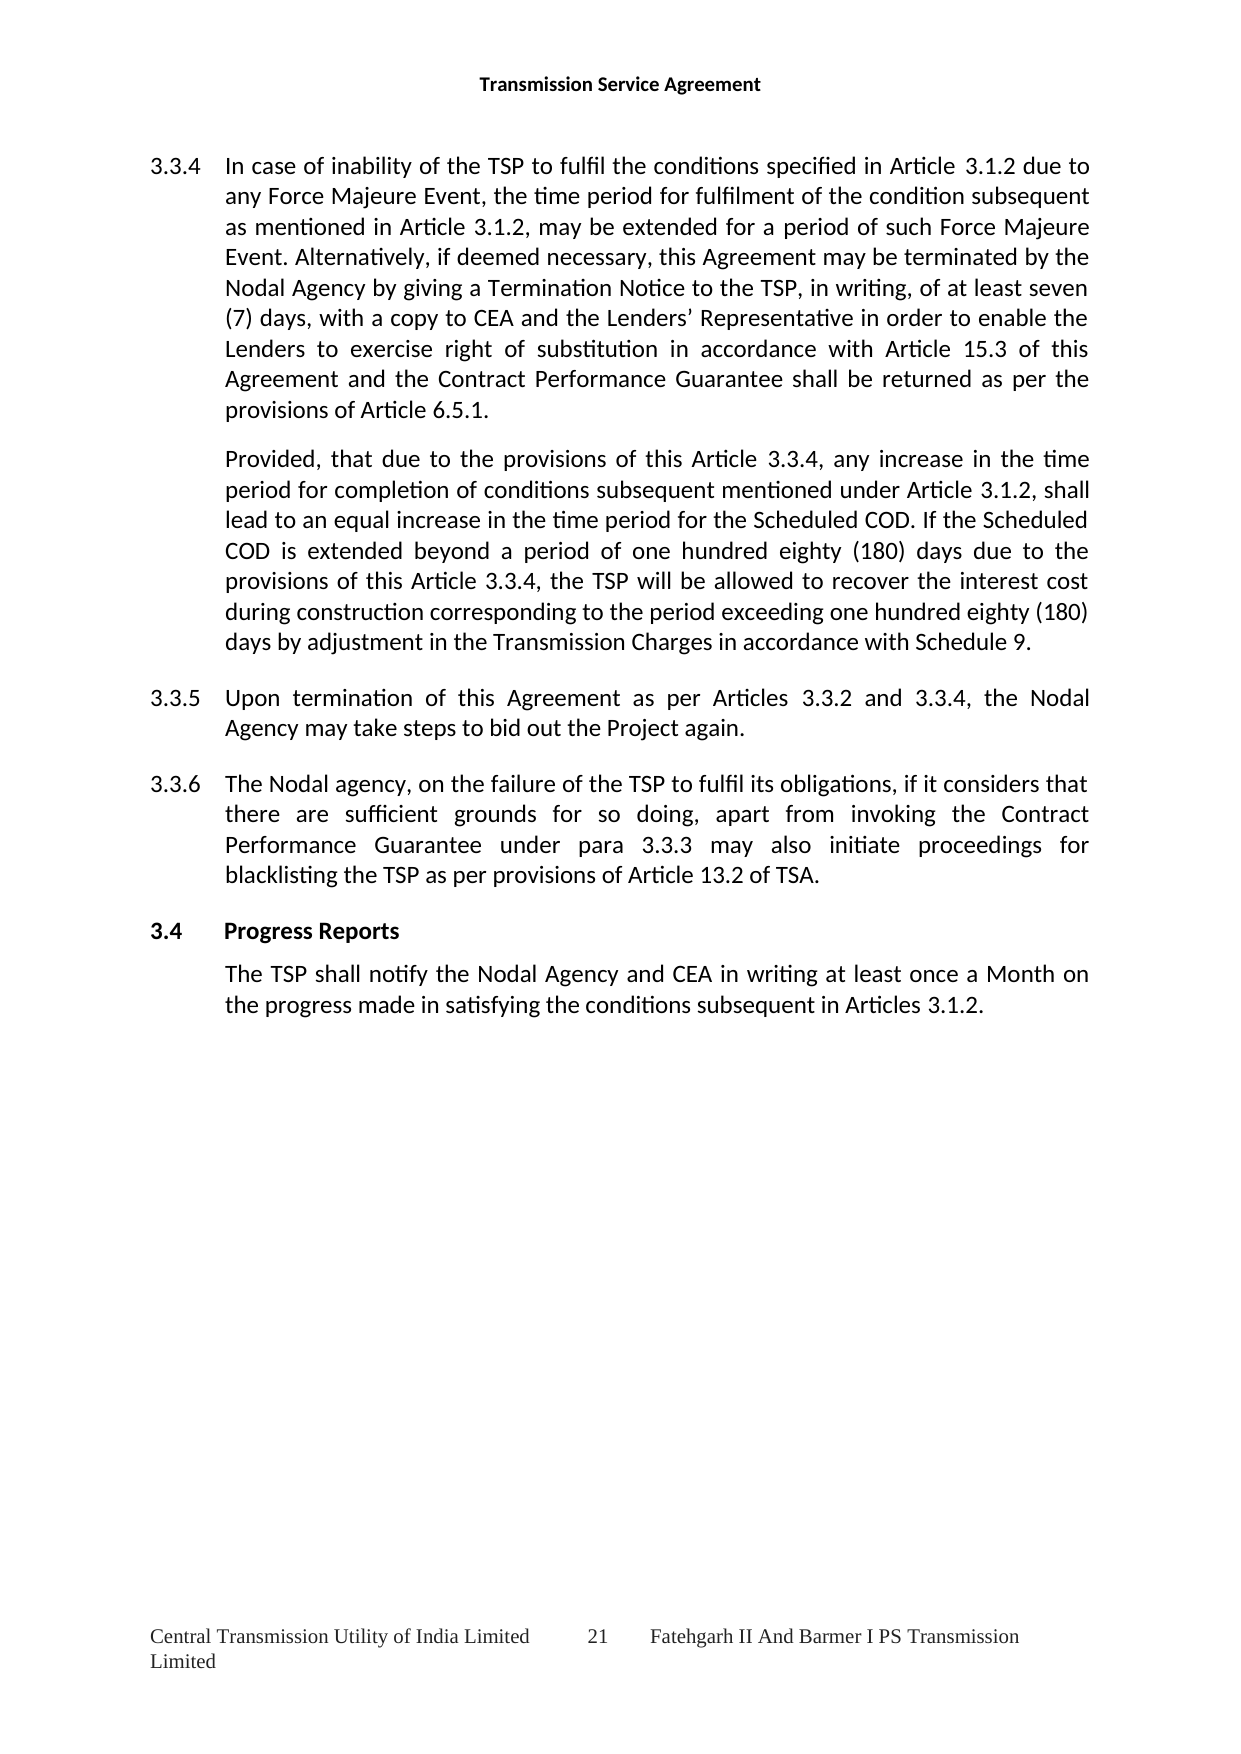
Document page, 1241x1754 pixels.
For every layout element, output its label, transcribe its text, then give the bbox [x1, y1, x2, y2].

subtitle Upon termination of this Agreement as per Articles 3.3.2 and 3.3.4, the Nodal Agency may take steps to bid out the Project again. [150, 682, 1090, 743]
subtitle In case of inability of the TSP to fulfil the conditions specified in Article 3.1.2 due to any Force Majeure Event, the time period for fulfilment of the condition subsequent as mentioned in Article 3.1.2, may be extended for a period of such Force Majeure Event. Alternatively, if deemed necessary, this Agreement may be terminated by the Nodal Agency by giving a Termination Notice to the TSP, in writing, of at least seven (7) days, with a copy to CEA and the Lenders’ Representative in order to enable the Lenders to exercise right of substitution in accordance with Article 15.3 of this Agreement and the Contract Performance Guarantee shall be returned as per the provisions of Article 6.5.1. [150, 150, 1090, 425]
subtitle The Nodal agency, on the failure of the TSP to fulfil its obligations, if it considers that there are sufficient grounds for so doing, apart from invoking the Contract Performance Guarantee under para 3.3.3 may also initiate proceedings for blacklisting the TSP as per provisions of Article 13.2 of TSA. [150, 768, 1090, 890]
text Provided, that due to the provisions of this Article 3.3.4, any increase in the time period for completion of conditions subsequent mentioned under Article 3.1.2, shall lead to an equal increase in the time period for the Scheduled COD. If the Scheduled COD is extended beyond a period of one hundred eighty (180) days due to the provisions of this Article 3.3.4, the TSP will be allowed to recover the interest cost during construction corresponding to the period exceeding one hundred eighty (180) days by adjustment in the Transmission Charges in accordance with Schedule 9. [225, 443, 1090, 657]
text The TSP shall notify the Nodal Agency and CEA in writing at least once a Month on the progress made in satisfying the conditions subsequent in Articles 3.1.2. [225, 958, 1090, 1019]
subtitle Progress Reports [150, 915, 1090, 946]
